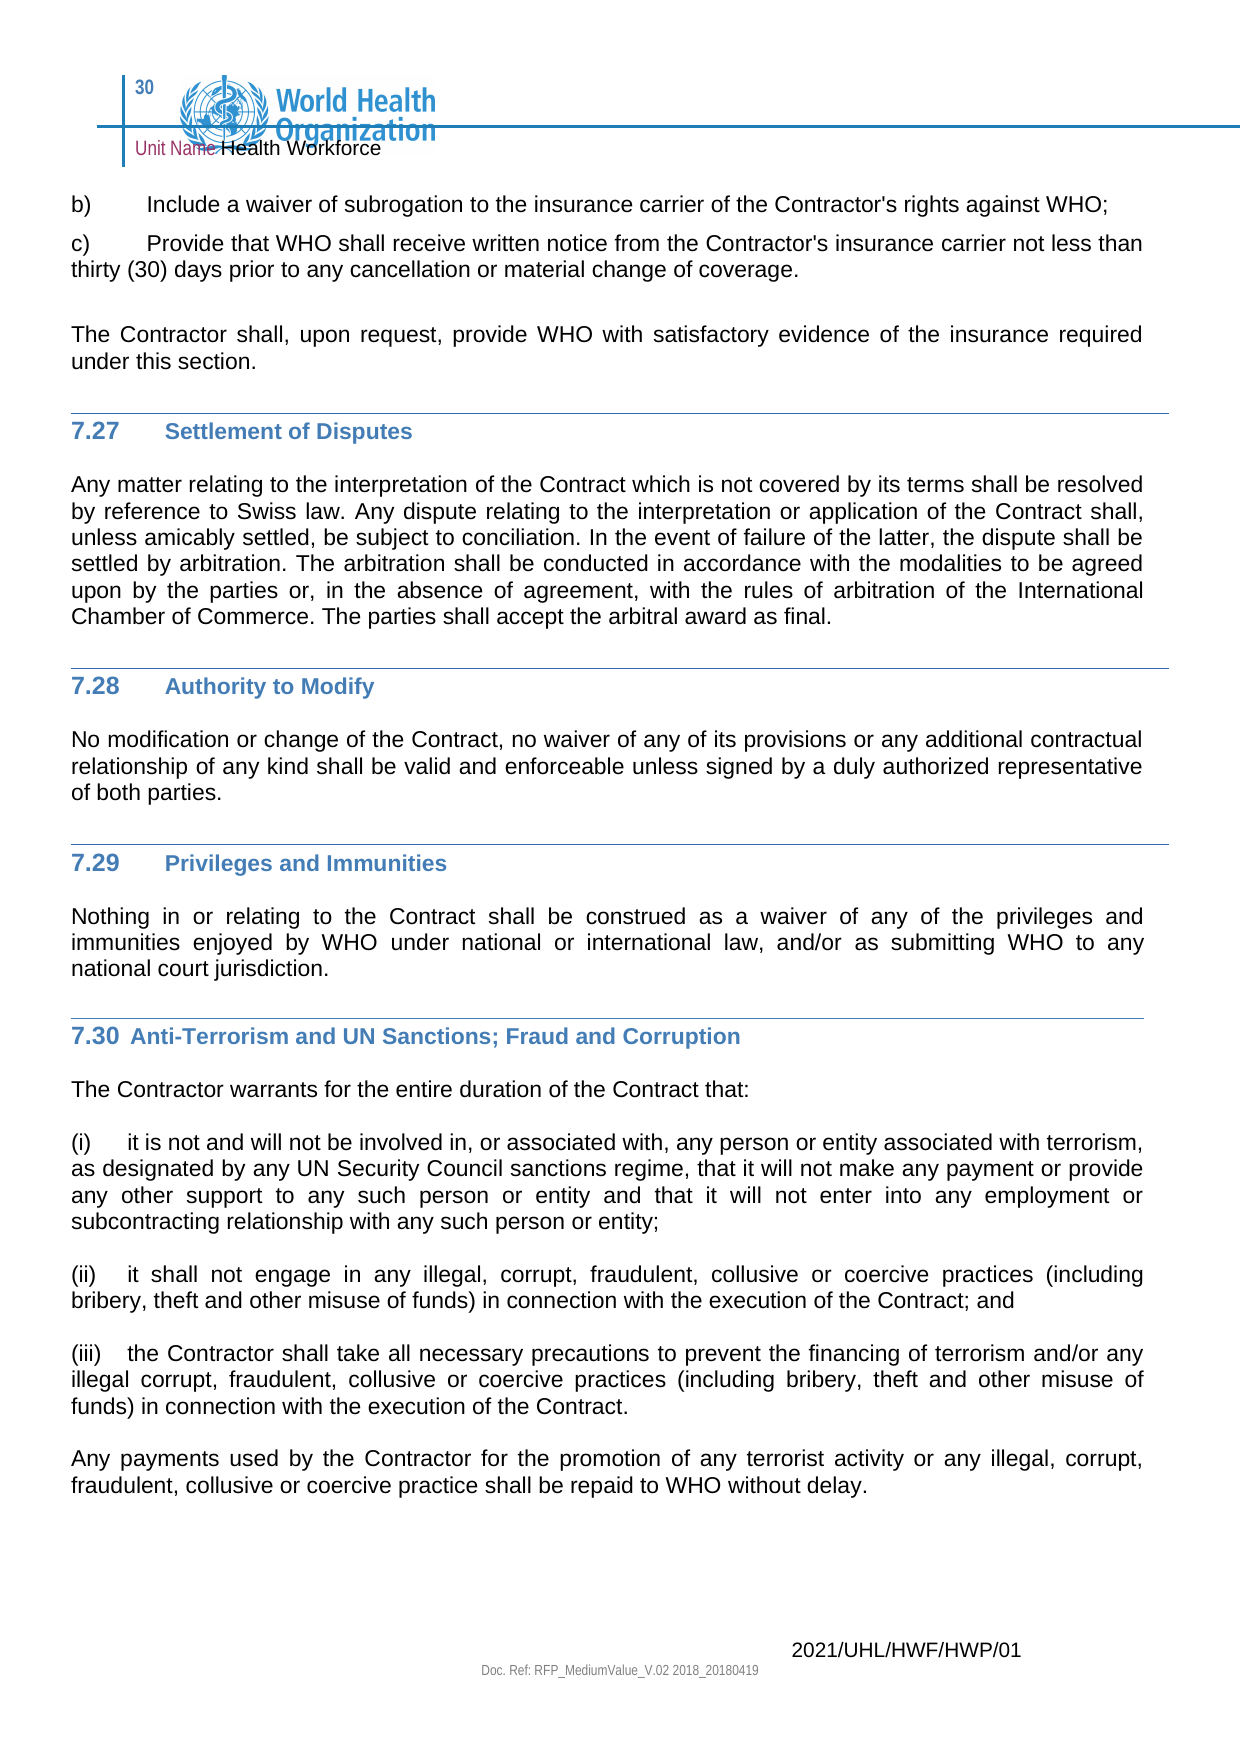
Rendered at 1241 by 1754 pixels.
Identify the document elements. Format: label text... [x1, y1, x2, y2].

subtitle Privileges and Immunities [71, 845, 1169, 876]
list Include a waiver of subrogation to the insurance carrier of the Contractor's rights against WHO; [71, 191, 1144, 217]
text The Contractor warrants for the entire duration of the Contract that: [71, 1076, 1144, 1103]
text (ii) it shall not engage in any illegal, corrupt, fraudulent, collusive or coercive practices (including bribery, theft and other misuse of funds) in connection with the execution of the Contract; and [71, 1261, 1144, 1313]
picture [180, 128, 435, 154]
picture [272, 145, 277, 154]
text Nothing in or relating to the Contract shall be construed as a waiver of any of the privileges and immunities enjoyed by WHO under national or international law, and/or as submitting WHO to any national court jurisdiction. [71, 903, 1144, 982]
subtitle Anti-Terrorism and UN Sanctions; Fraud and Corruption [71, 1019, 1144, 1050]
picture [293, 144, 299, 154]
text Any matter relating to the interpretation of the Contract which is not covered by its terms shall be resolved by reference to Swiss law. Any dispute relating to the interpretation or application of the Contract shall, unless amicably settled, be subject to conciliation. In the event of failure of the latter, the dispute shall be settled by arbitration. The arbitration shall be conducted in accordance with the modalities to be agreed upon by the parties or, in the absence of agreement, with the rules of arbitration of the International Chamber of Commerce. The parties shall accept the arbitral award as final. [71, 471, 1144, 629]
subtitle Settlement of Disputes [71, 414, 1169, 445]
subtitle Authority to Modify [71, 669, 1169, 700]
text (iii) the Contractor shall take all necessary precautions to prevent the financing of terrorism and/or any illegal corrupt, fraudulent, collusive or coercive practices (including bribery, theft and other misuse of funds) in connection with the execution of the Contract. [71, 1340, 1144, 1419]
text (i) it is not and will not be involved in, or associated with, any person or entity associated with terrorism, as designated by any UN Security Council sanctions regime, that it will not make any payment or provide any other support to any such person or entity and that it will not enter into any employment or subcontracting relationship with any such person or entity; [71, 1129, 1144, 1234]
picture [180, 75, 435, 125]
text The Contractor shall, upon request, provide WHO with satisfactory evidence of the insurance required under this section. [71, 321, 1144, 374]
picture [343, 145, 349, 154]
text No modification or change of the Contract, no waiver of any of its provisions or any additional contractual relationship of any kind shall be valid and enforceable unless signed by a duly authorized representative of both parties. [71, 726, 1144, 806]
picture [224, 148, 231, 154]
text Any payments used by the Contractor for the promotion of any terrorist activity or any illegal, corrupt, fraudulent, collusive or coercive practice shall be repaid to WHO without delay. [71, 1445, 1144, 1498]
picture [309, 145, 315, 154]
list Provide that WHO shall receive written notice from the Contractor's insurance carrier not less than thirty (30) days prior to any cancellation or material change of coverage. [71, 230, 1144, 283]
